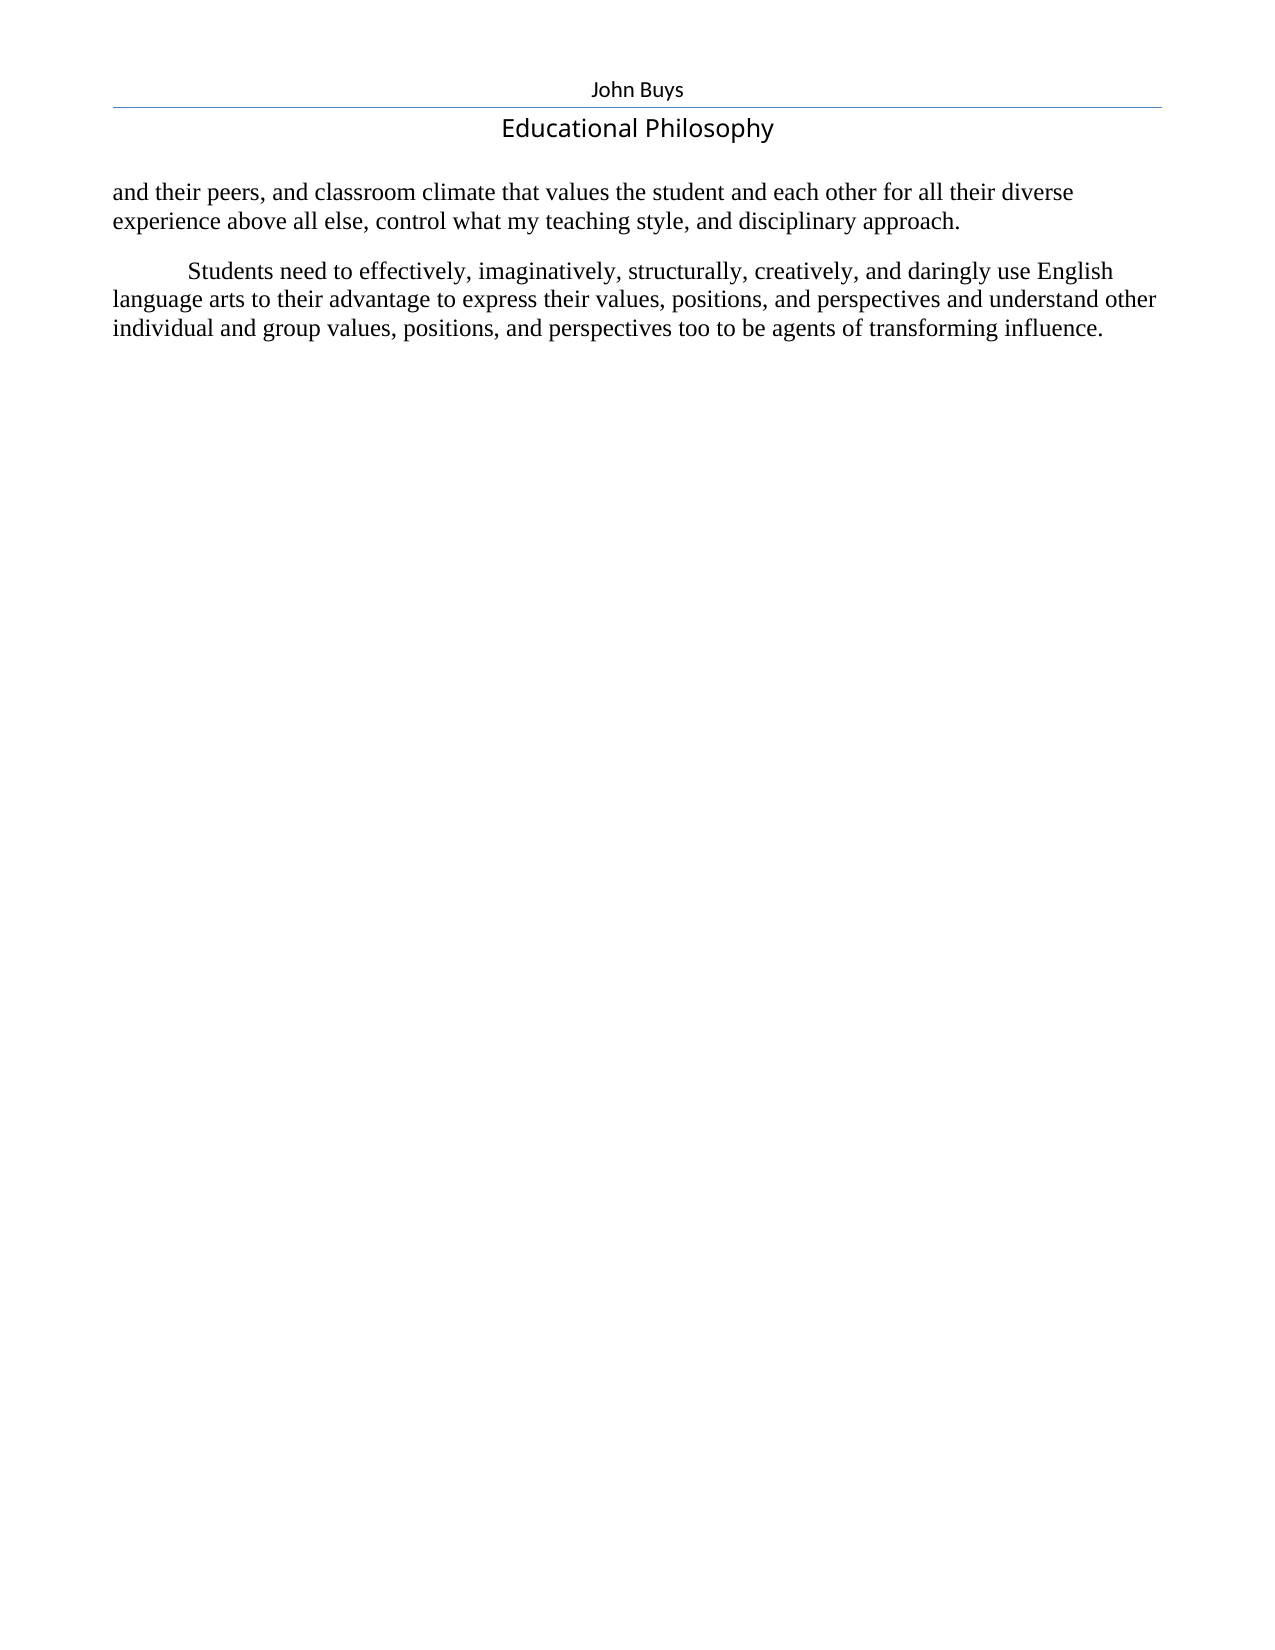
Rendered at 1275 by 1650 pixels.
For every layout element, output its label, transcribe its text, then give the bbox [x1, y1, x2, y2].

text Students need to effectively, imaginatively, structurally, creatively, and daringly use English language arts to their advantage to express their values, positions, and perspectives and understand other individual and group values, positions, and perspectives too to be agents of transforming influence. [112, 256, 1162, 342]
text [112, 177, 1162, 235]
